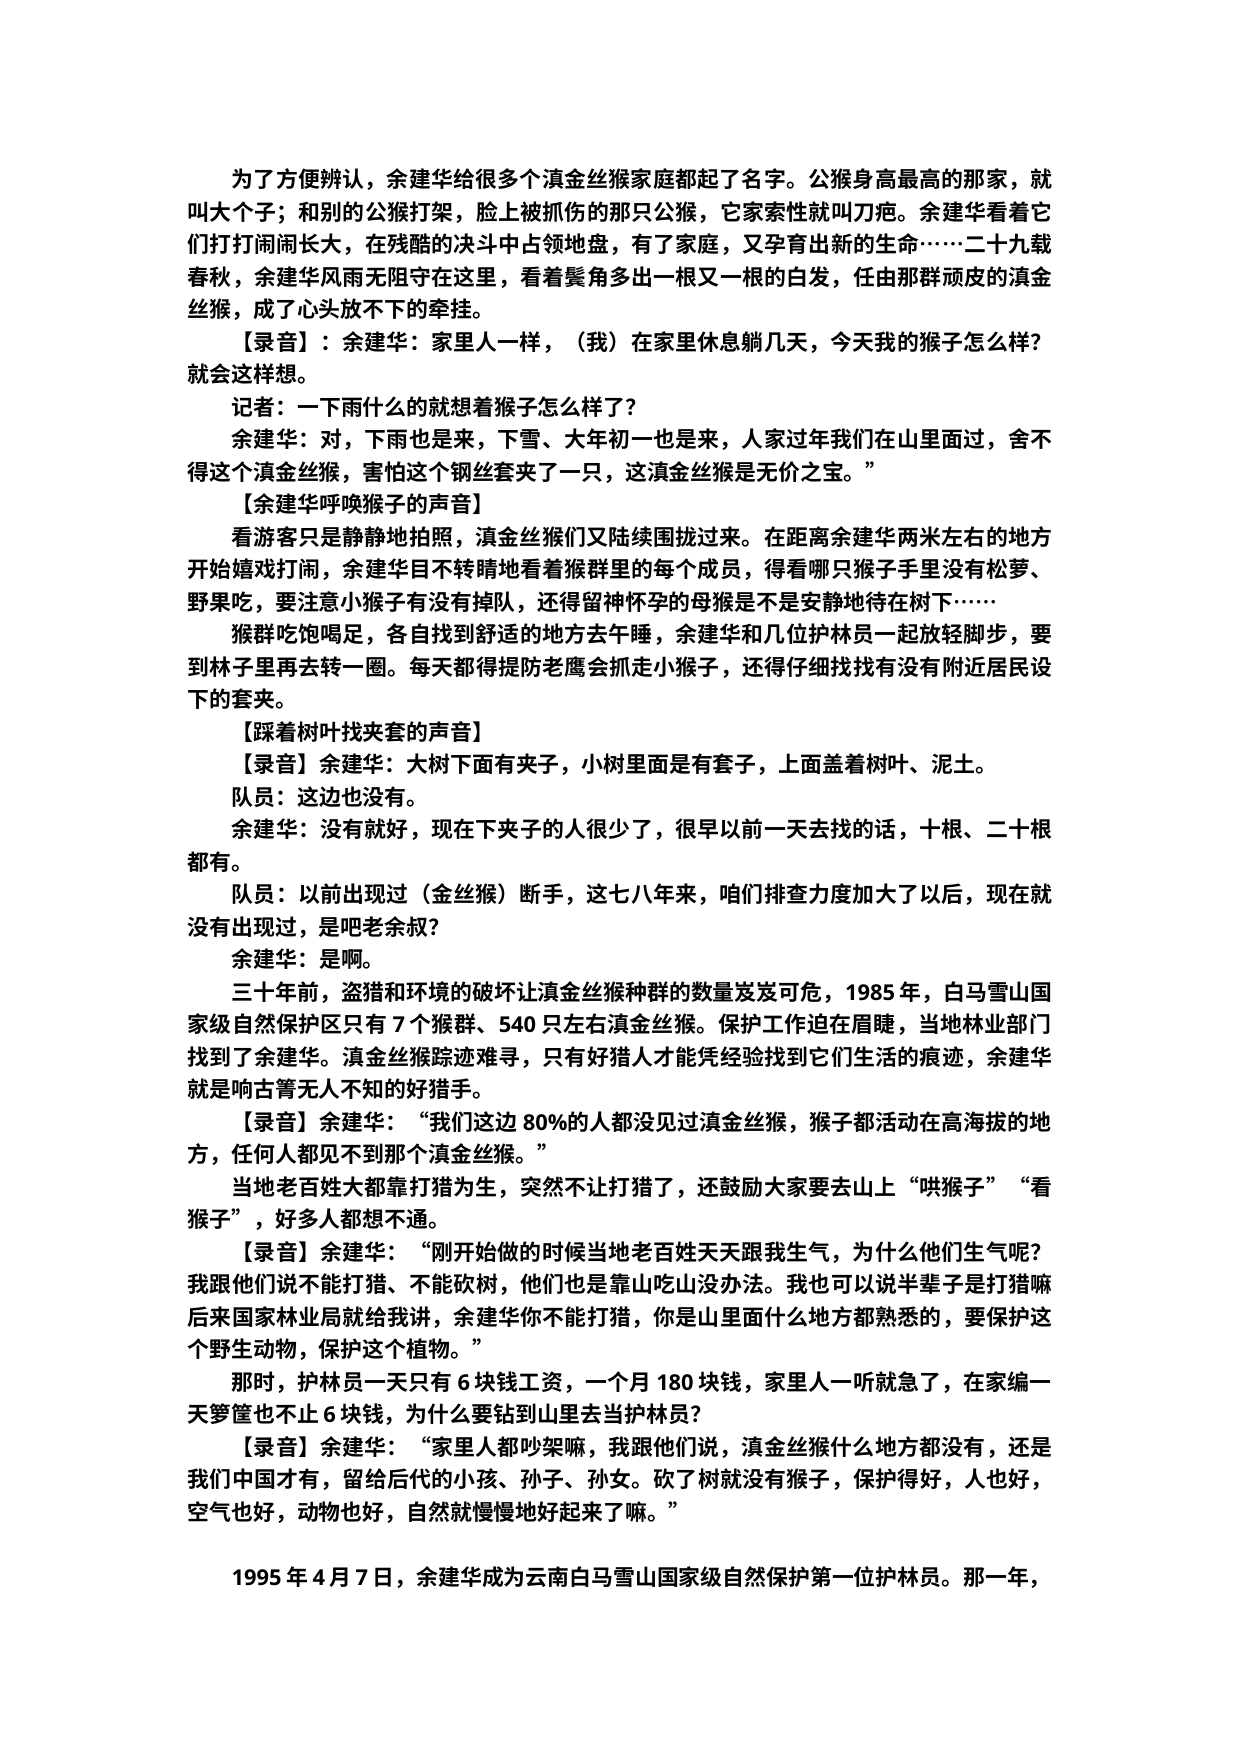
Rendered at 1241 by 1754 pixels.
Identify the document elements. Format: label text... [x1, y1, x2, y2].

text 余建华：对，下雨也是来，下雪、大年初一也是来，人家过年我们在山里面过，舍不得这个滇金丝猴，害怕这个钢丝套夹了一只，这滇金丝猴是无价之宝。” [187, 422, 1053, 487]
text 那时，护林员一天只有6块钱工资，一个月180块钱，家里人一听就急了，在家编一天箩筐也不止6块钱，为什么要钻到山里去当护林员？ [187, 1364, 1053, 1429]
text 【录音】余建华：“刚开始做的时候当地老百姓天天跟我生气，为什么他们生气呢？我跟他们说不能打猎、不能砍树，他们也是靠山吃山没办法。我也可以说半辈子是打猎嘛，后来国家林业局就给我讲，余建华你不能打猎，你是山里面什么地方都熟悉的，要保护这个野生动物，保护这个植物。” [187, 1234, 1053, 1364]
text 看游客只是静静地拍照，滇金丝猴们又陆续围拢过来。在距离余建华两米左右的地方开始嬉戏打闹，余建华目不转睛地看着猴群里的每个成员，得看哪只猴子手里没有松萝、野果吃，要注意小猴子有没有掉队，还得留神怀孕的母猴是不是安静地待在树下…… [187, 519, 1053, 617]
text 余建华：是啊。 [187, 942, 1053, 974]
text 记者：一下雨什么的就想着猴子怎么样了？ [187, 389, 1053, 422]
text 队员：这边也没有。 [187, 779, 1053, 812]
text 【录音】余建华：“家里人都吵架嘛，我跟他们说，滇金丝猴什么地方都没有，还是我们中国才有，留给后代的小孩、孙子、孙女。砍了树就没有猴子，保护得好，人也好，空气也好，动物也好，自然就慢慢地好起来了嘛。” [187, 1429, 1053, 1527]
text 猴群吃饱喝足，各自找到舒适的地方去午睡，余建华和几位护林员一起放轻脚步，要到林子里再去转一圈。每天都得提防老鹰会抓走小猴子，还得仔细找找有没有附近居民设下的套夹。 [187, 617, 1053, 714]
text 【余建华呼唤猴子的声音】 [187, 487, 1053, 519]
text 余建华：没有就好，现在下夹子的人很少了，很早以前一天去找的话，十根、二十根都有。 [187, 812, 1053, 877]
text 当地老百姓大都靠打猎为生，突然不让打猎了，还鼓励大家要去山上“哄猴子”“看猴子”，好多人都想不通。 [187, 1169, 1053, 1234]
text 队员：以前出现过（金丝猴）断手，这七八年来，咱们排查力度加大了以后，现在就没有出现过，是吧老余叔？ [187, 877, 1053, 942]
text 【录音】：余建华：家里人一样，（我）在家里休息躺几天，今天我的猴子怎么样？就会这样想。 [187, 324, 1053, 389]
text 【录音】余建华：“我们这边80%的人都没见过滇金丝猴，猴子都活动在高海拔的地方，任何人都见不到那个滇金丝猴。” [187, 1104, 1053, 1169]
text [187, 1559, 1053, 1592]
text 为了方便辨认，余建华给很多个滇金丝猴家庭都起了名字。公猴身高最高的那家，就叫大个子；和别的公猴打架，脸上被抓伤的那只公猴，它家索性就叫刀疤。余建华看着它们打打闹闹长大，在残酷的决斗中占领地盘，有了家庭，又孕育出新的生命……二十九载春秋，余建华风雨无阻守在这里，看着鬓角多出一根又一根的白发，任由那群顽皮的滇金丝猴，成了心头放不下的牵挂。 [187, 162, 1053, 324]
text 【踩着树叶找夹套的声音】 [187, 714, 1053, 747]
text 三十年前，盗猎和环境的破坏让滇金丝猴种群的数量岌岌可危，1985年，白马雪山国家级自然保护区只有7个猴群、540只左右滇金丝猴。保护工作迫在眉睫，当地林业部门找到了余建华。滇金丝猴踪迹难寻，只有好猎人才能凭经验找到它们生活的痕迹，余建华就是响古箐无人不知的好猎手。 [187, 974, 1053, 1104]
text 【录音】余建华：大树下面有夹子，小树里面是有套子，上面盖着树叶、泥土。 [187, 747, 1053, 779]
